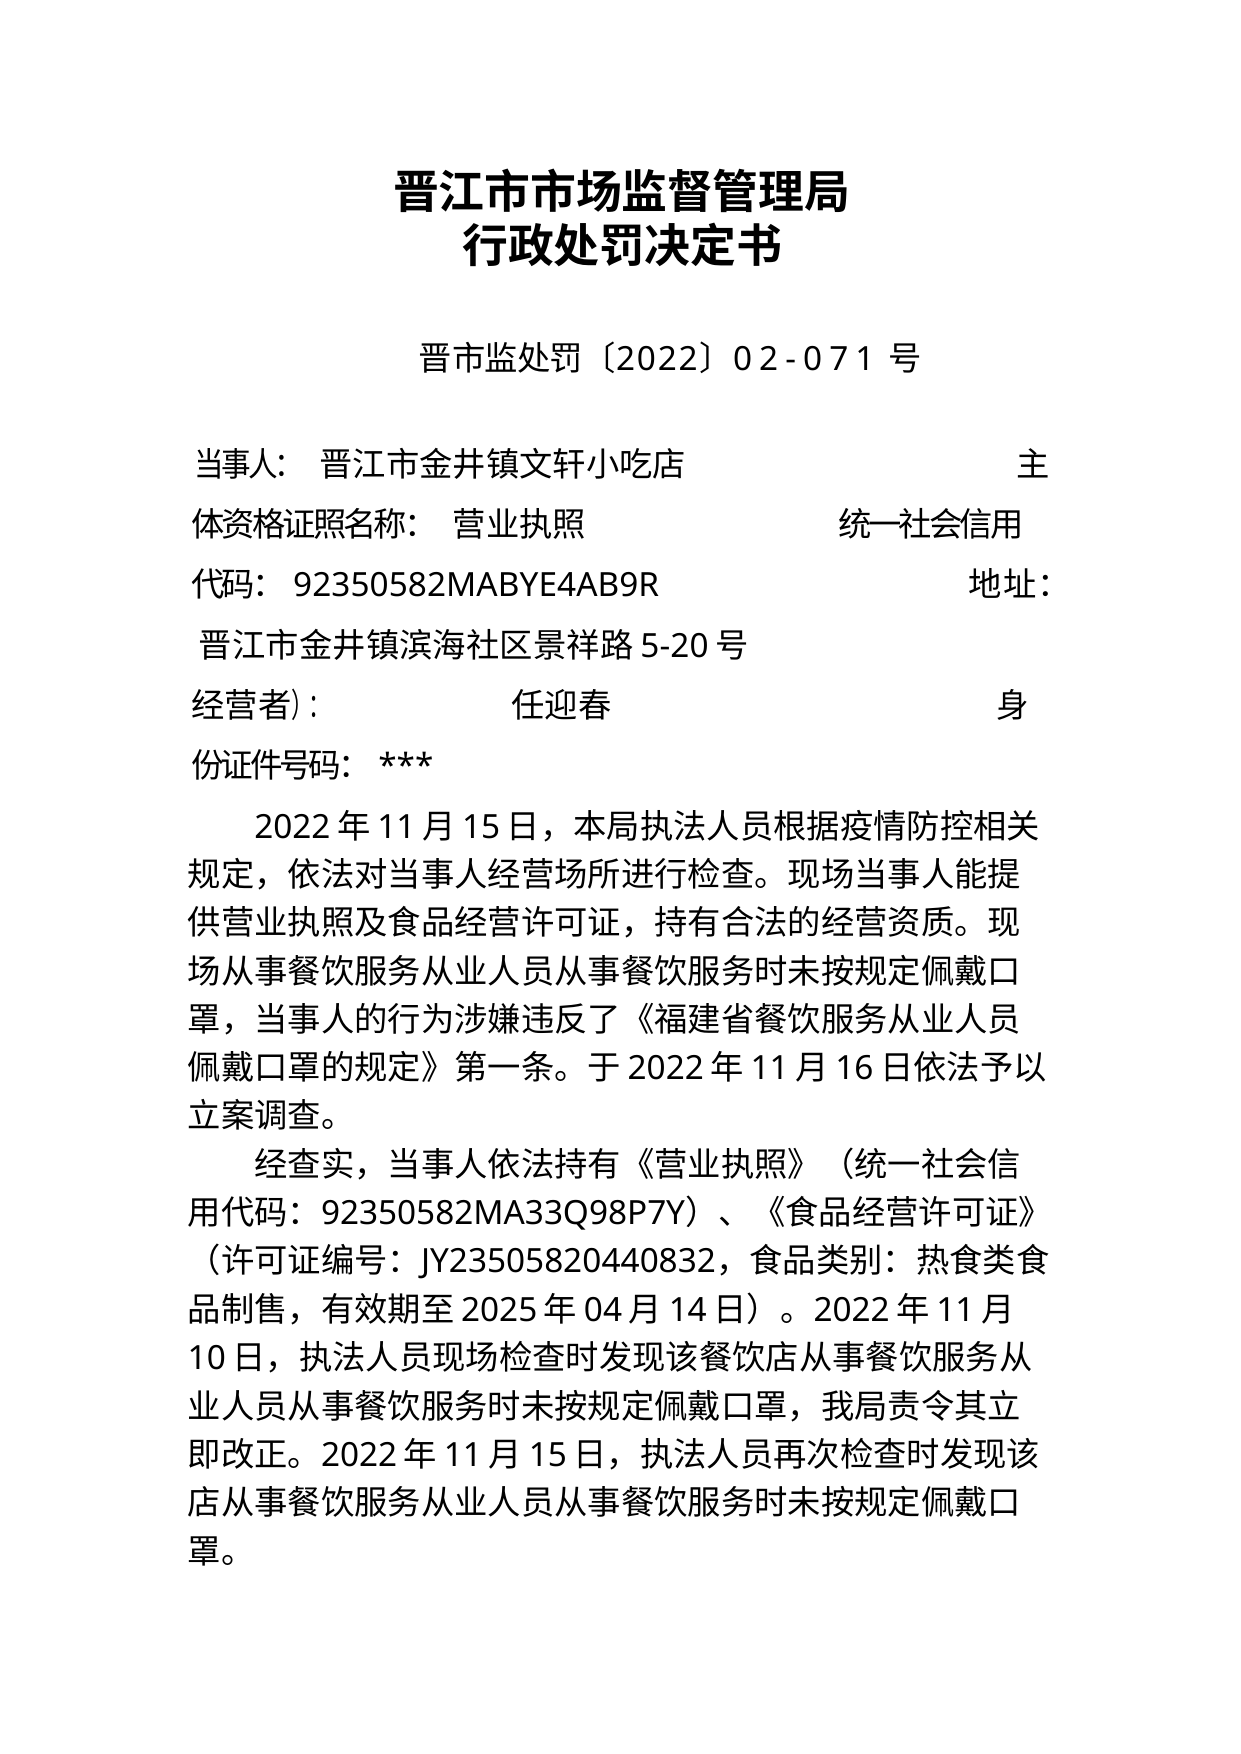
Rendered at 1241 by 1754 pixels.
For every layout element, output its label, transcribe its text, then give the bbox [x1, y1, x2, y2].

text 当事人： 晋江市金井镇文轩小吃店 主体资格证照名称： 营业执照 统一社会信用代码： 92350582MABYE4AB9R 地址： 晋江市金井镇滨海社区景祥路5-20号 经营者）： 任迎春 身份证件号码： *** [191, 437, 1051, 787]
text 晋江市市场监督管理局 [187, 172, 1053, 218]
text 晋市监处罚〔2022〕02-071号 [187, 341, 1053, 377]
text 2022年11月15日，本局执法人员根据疫情防控相关规定，依法对当事人经营场所进行检查。现场当事人能提供营业执照及食品经营许可证，持有合法的经营资质。现场从事餐饮服务从业人员从事餐饮服务时未按规定佩戴口罩，当事人的行为涉嫌违反了《福建省餐饮服务从业人员佩戴口罩的规定》第一条。于2022年11月16日依法予以立案调查。 [187, 799, 1053, 1137]
text 行政处罚决定书 [187, 218, 1053, 274]
text 经查实，当事人依法持有《营业执照》（统一社会信用代码：92350582MA33Q98P7Y）、《食品经营许可证》（许可证编号：JY23505820440832，食品类别：热食类食品制售，有效期至2025年04月14日）。2022年11月10日，执法人员现场检查时发现该餐饮店从事餐饮服务从业人员从事餐饮服务时未按规定佩戴口罩，我局责令其立即改正。2022年11月15日，执法人员再次检查时发现该店从事餐饮服务从业人员从事餐饮服务时未按规定佩戴口罩。 [187, 1137, 1053, 1573]
